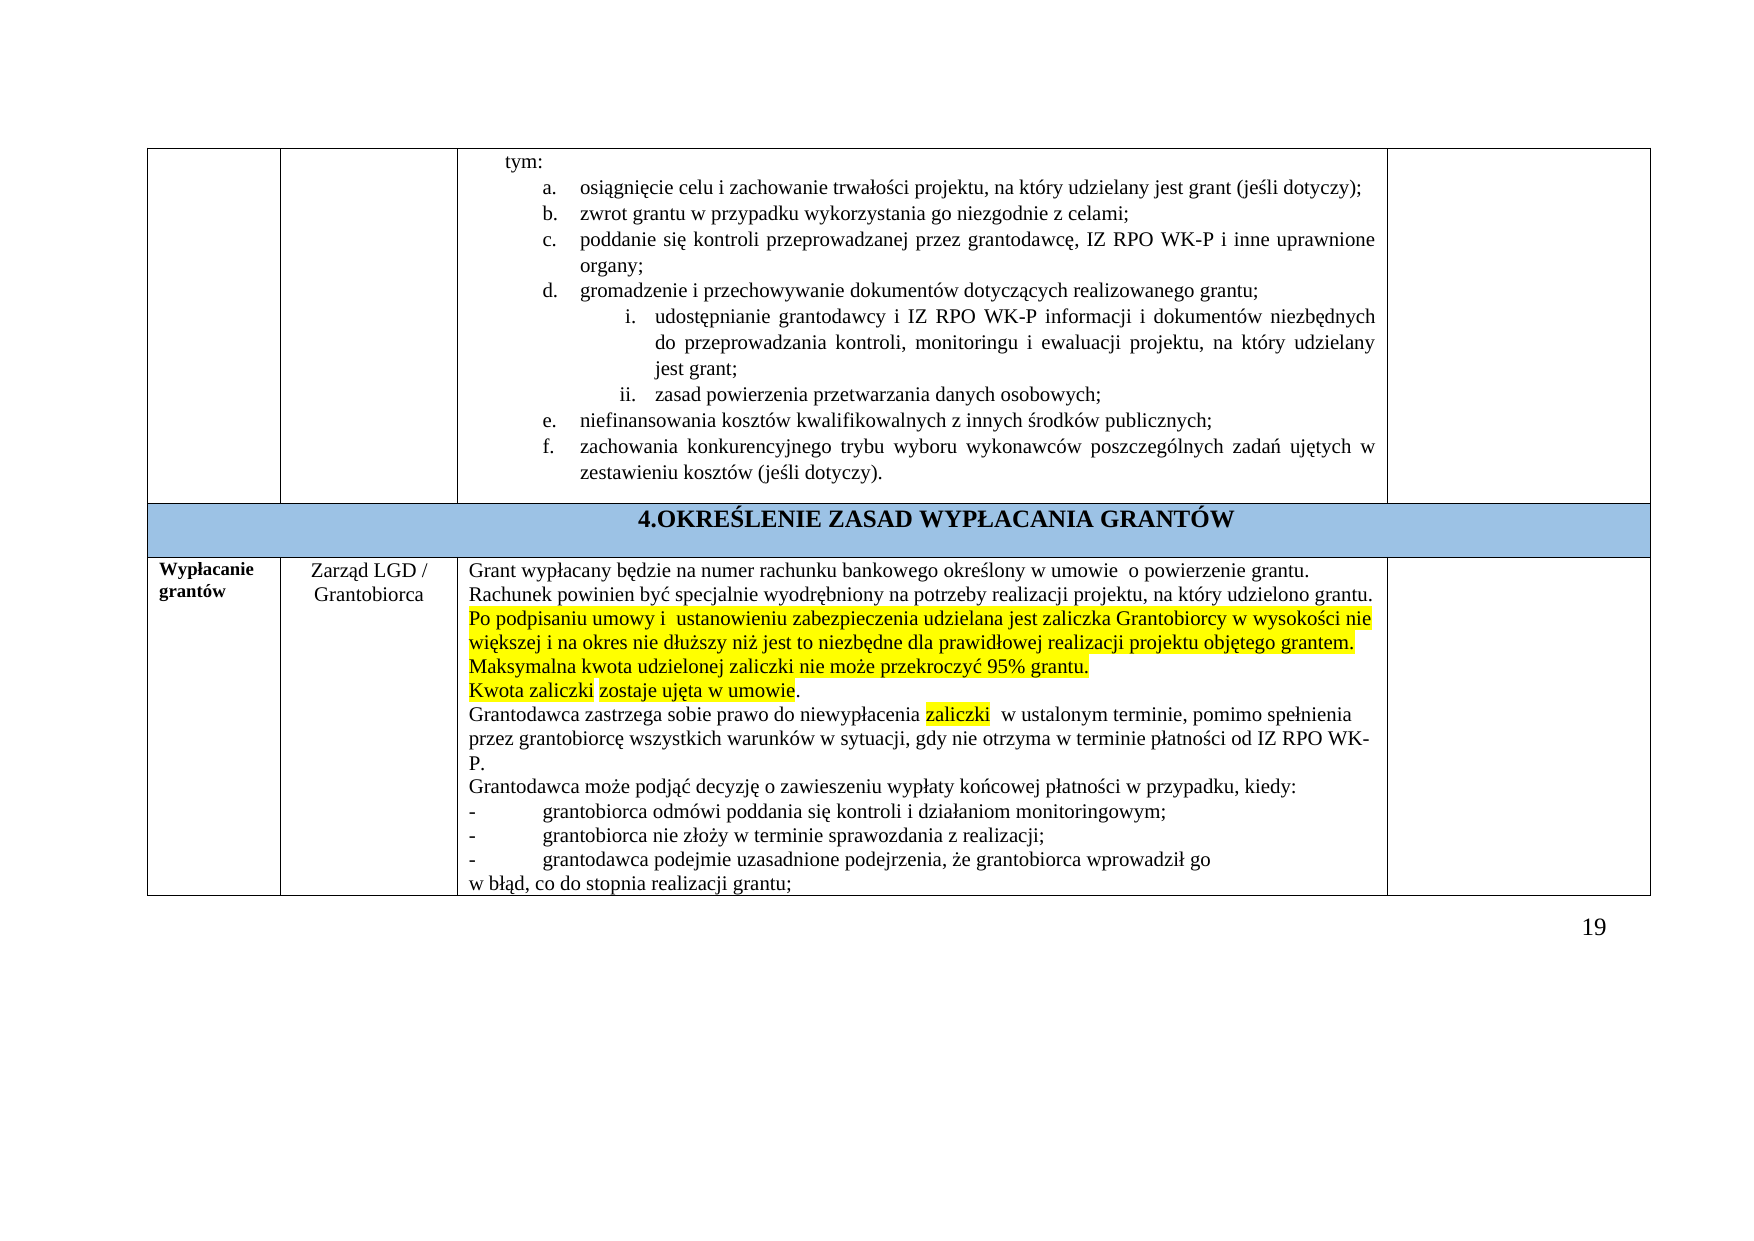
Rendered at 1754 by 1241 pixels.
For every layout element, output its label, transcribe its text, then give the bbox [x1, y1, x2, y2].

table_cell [458, 149, 1387, 503]
table_cell [1388, 558, 1650, 895]
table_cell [148, 149, 280, 503]
table_cell 4.OKREŚLENIE ZASAD WYPŁACANIA GRANTÓW [148, 504, 1650, 557]
table_cell Wypłacanie grantów [148, 558, 280, 895]
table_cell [458, 558, 1387, 895]
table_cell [1388, 149, 1650, 503]
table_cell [281, 558, 457, 895]
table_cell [281, 149, 457, 503]
